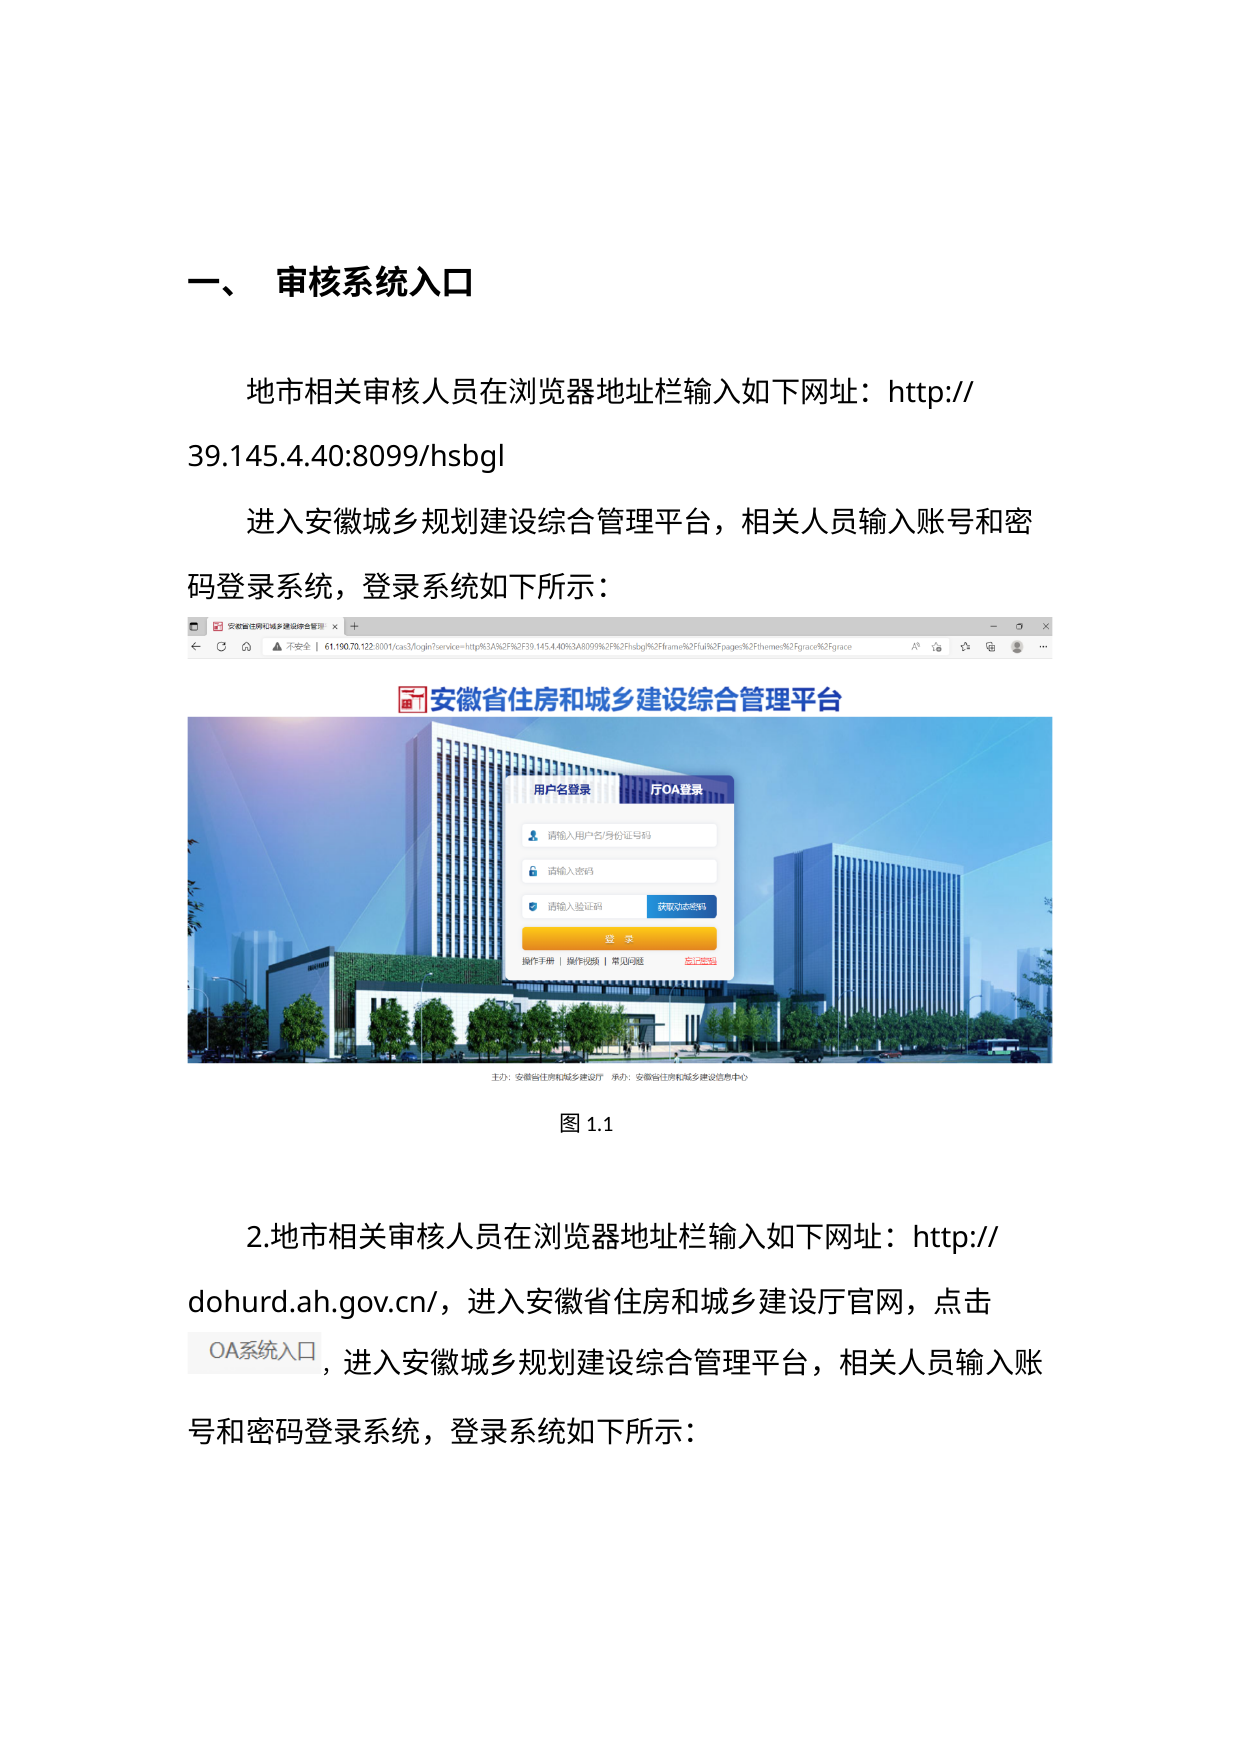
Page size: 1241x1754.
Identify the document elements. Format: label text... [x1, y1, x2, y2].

picture [187, 617, 1053, 1087]
text 图1.1 [187, 1105, 1053, 1138]
subtitle 审核系统入口 [187, 248, 1053, 313]
text 地市相关审核人员在浏览器地址栏输入如下网址：http://39.145.4.40:8099/hsbgl [187, 358, 1053, 488]
picture [187, 1332, 322, 1374]
text 2.地市相关审核人员在浏览器地址栏输入如下网址：http://dohurd.ah.gov.cn/，进入安徽省住房和城乡建设厅官网，点击，进入安徽城乡规划建设综合管理平台，相关人员输入账号和密码登录系统，登录系统如下所示： [187, 1203, 1053, 1463]
text 进入安徽城乡规划建设综合管理平台，相关人员输入账号和密码登录系统，登录系统如下所示： [187, 488, 1053, 617]
